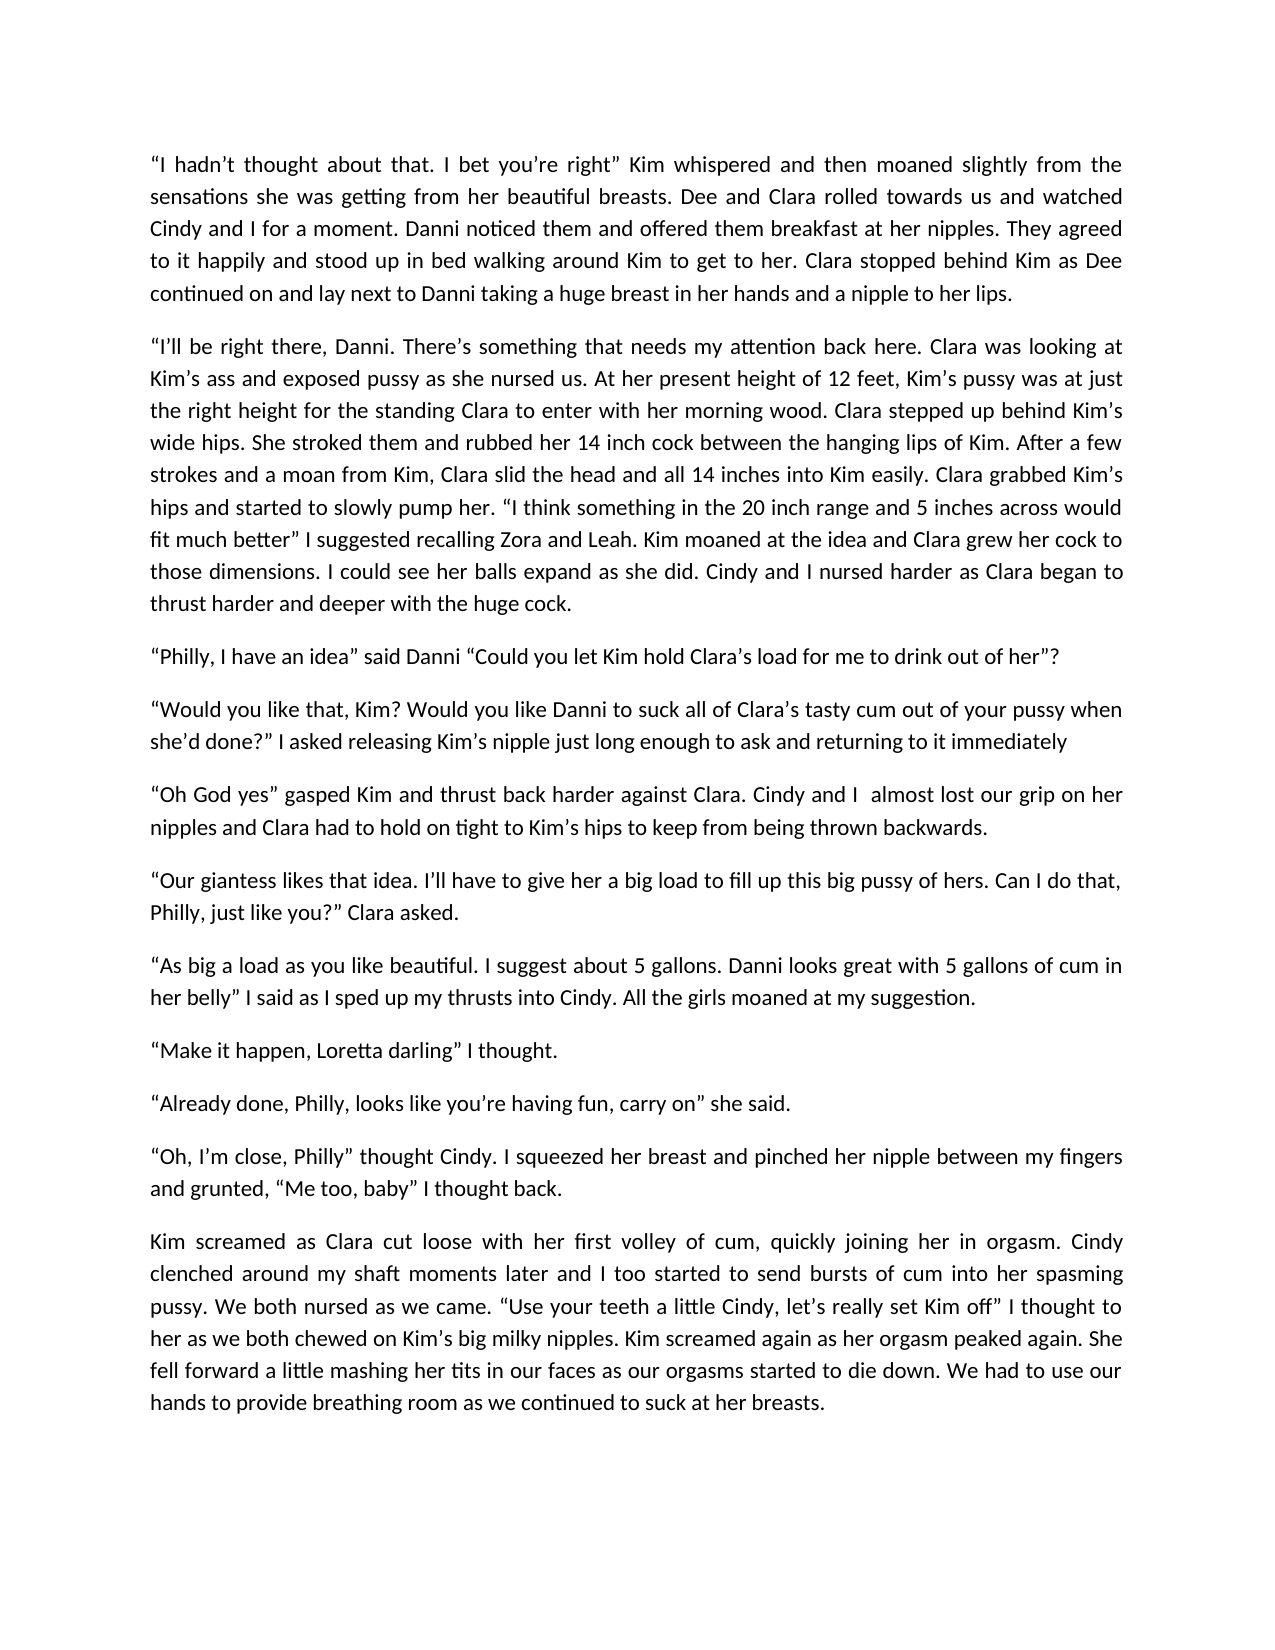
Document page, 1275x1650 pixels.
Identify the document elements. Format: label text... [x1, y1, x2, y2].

text “I hadn’t thought about that. I bet you’re right” Kim whispered and then moaned slightly from the sensations she was getting from her beautiful breasts. Dee and Clara rolled towards us and watched Cindy and I for a moment. Danni noticed them and offered them breakfast at her nipples. They agreed to it happily and stood up in bed walking around Kim to get to her. Clara stopped behind Kim as Dee continued on and lay next to Danni taking a huge breast in her hands and a nipple to her lips. [150, 150, 1125, 307]
text “Oh God yes” gasped Kim and thrust back harder against Clara. Cindy and I almost lost our grip on her nipples and Clara had to hold on tight to Kim’s hips to keep from being thrown backwards. [150, 781, 1125, 841]
text “As big a load as you like beautiful. I suggest about 5 gallons. Danni looks great with 5 gallons of cum in her belly” I said as I sped up my thrusts into Cindy. All the girls moaned at my suggestion. [150, 951, 1125, 1011]
text “Already done, Philly, looks like you’re having fun, carry on” she said. [150, 1089, 1125, 1117]
text “Oh, I’m close, Philly” thought Cindy. I squeezed her breast and pinched her nipple between my fingers and grunted, “Me too, baby” I thought back. [150, 1142, 1125, 1202]
text “Make it happen, Loretta darling” I thought. [150, 1036, 1125, 1064]
text “I’ll be right there, Danni. There’s something that needs my attention back here. Clara was looking at Kim’s ass and exposed pussy as she nursed us. At her present height of 12 feet, Kim’s pussy was at just the right height for the standing Clara to enter with her morning wood. Clara stepped up behind Kim’s wide hips. She stroked them and rubbed her 14 inch cock between the hanging lips of Kim. After a few strokes and a moan from Kim, Clara slid the head and all 14 inches into Kim easily. Clara grabbed Kim’s hips and started to slowly pump her. “I think something in the 20 inch range and 5 inches across would fit much better” I suggested recalling Zora and Leah. Kim moaned at the idea and Clara grew her cock to those dimensions. I could see her balls expand as she did. Cindy and I nursed harder as Clara began to thrust harder and deeper with the huge cock. [150, 332, 1125, 617]
text “Would you like that, Kim? Would you like Danni to suck all of Clara’s tasty cum out of your pussy when she’d done?” I asked releasing Kim’s nipple just long enough to ask and returning to it immediately [150, 695, 1125, 756]
text “Philly, I have an idea” said Danni “Could you let Kim hold Clara’s load for me to drink out of her”? [150, 642, 1125, 670]
text Kim screamed as Clara cut loose with her first volley of cum, quickly joining her in orgasm. Cindy clenched around my shaft moments later and I too started to send bursts of cum into her spasming pussy. We both nursed as we came. “Use your teeth a little Cindy, let’s really set Kim off” I thought to her as we both chewed on Kim’s big milky nipples. Kim screamed again as her orgasm peaked again. She fell forward a little mashing her tits in our faces as our orgasms started to die down. We had to use our hands to provide breathing room as we continued to suck at her breasts. [150, 1227, 1125, 1416]
text “Our giantess likes that idea. I’ll have to give her a big load to fill up this big pussy of hers. Can I do that, Philly, just like you?” Clara asked. [150, 866, 1125, 926]
